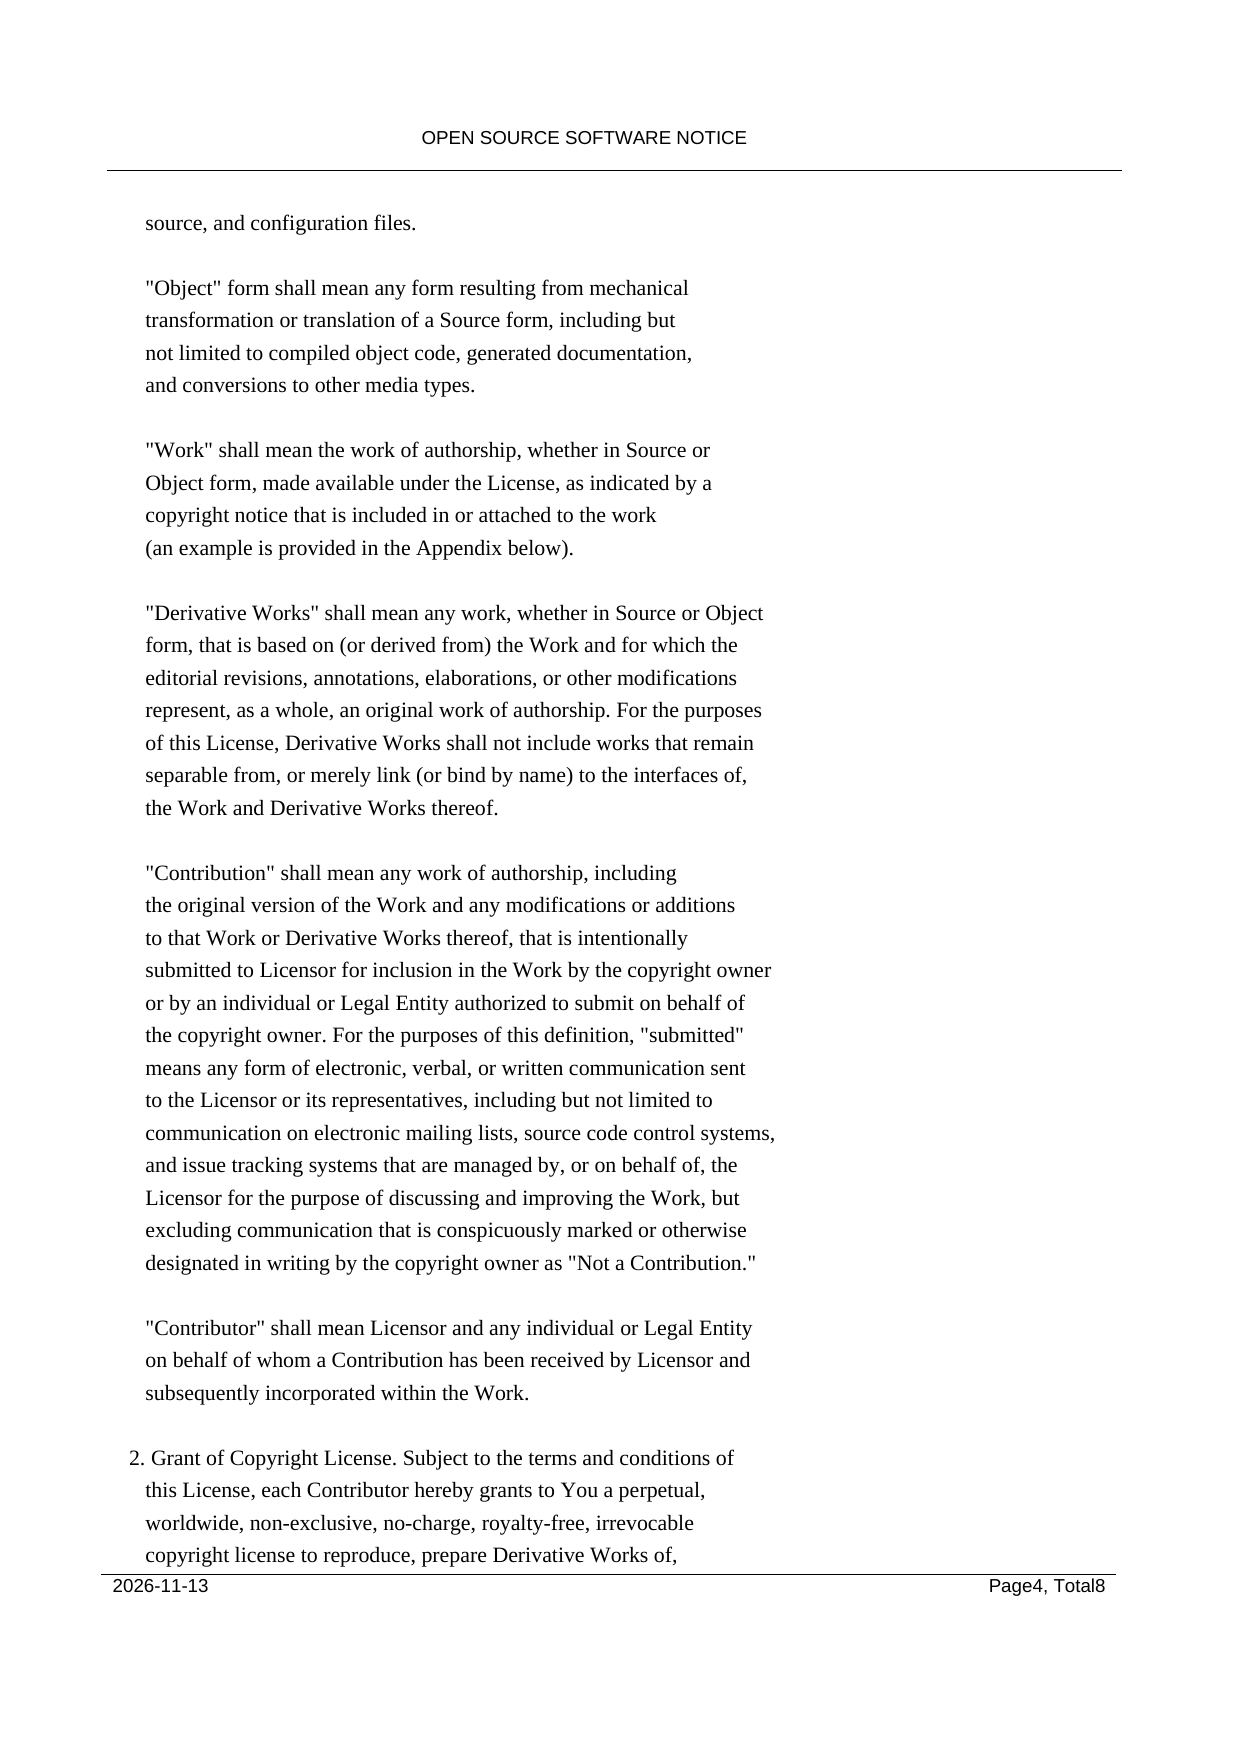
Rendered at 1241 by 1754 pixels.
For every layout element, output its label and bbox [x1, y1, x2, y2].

text [112, 206, 1128, 1571]
